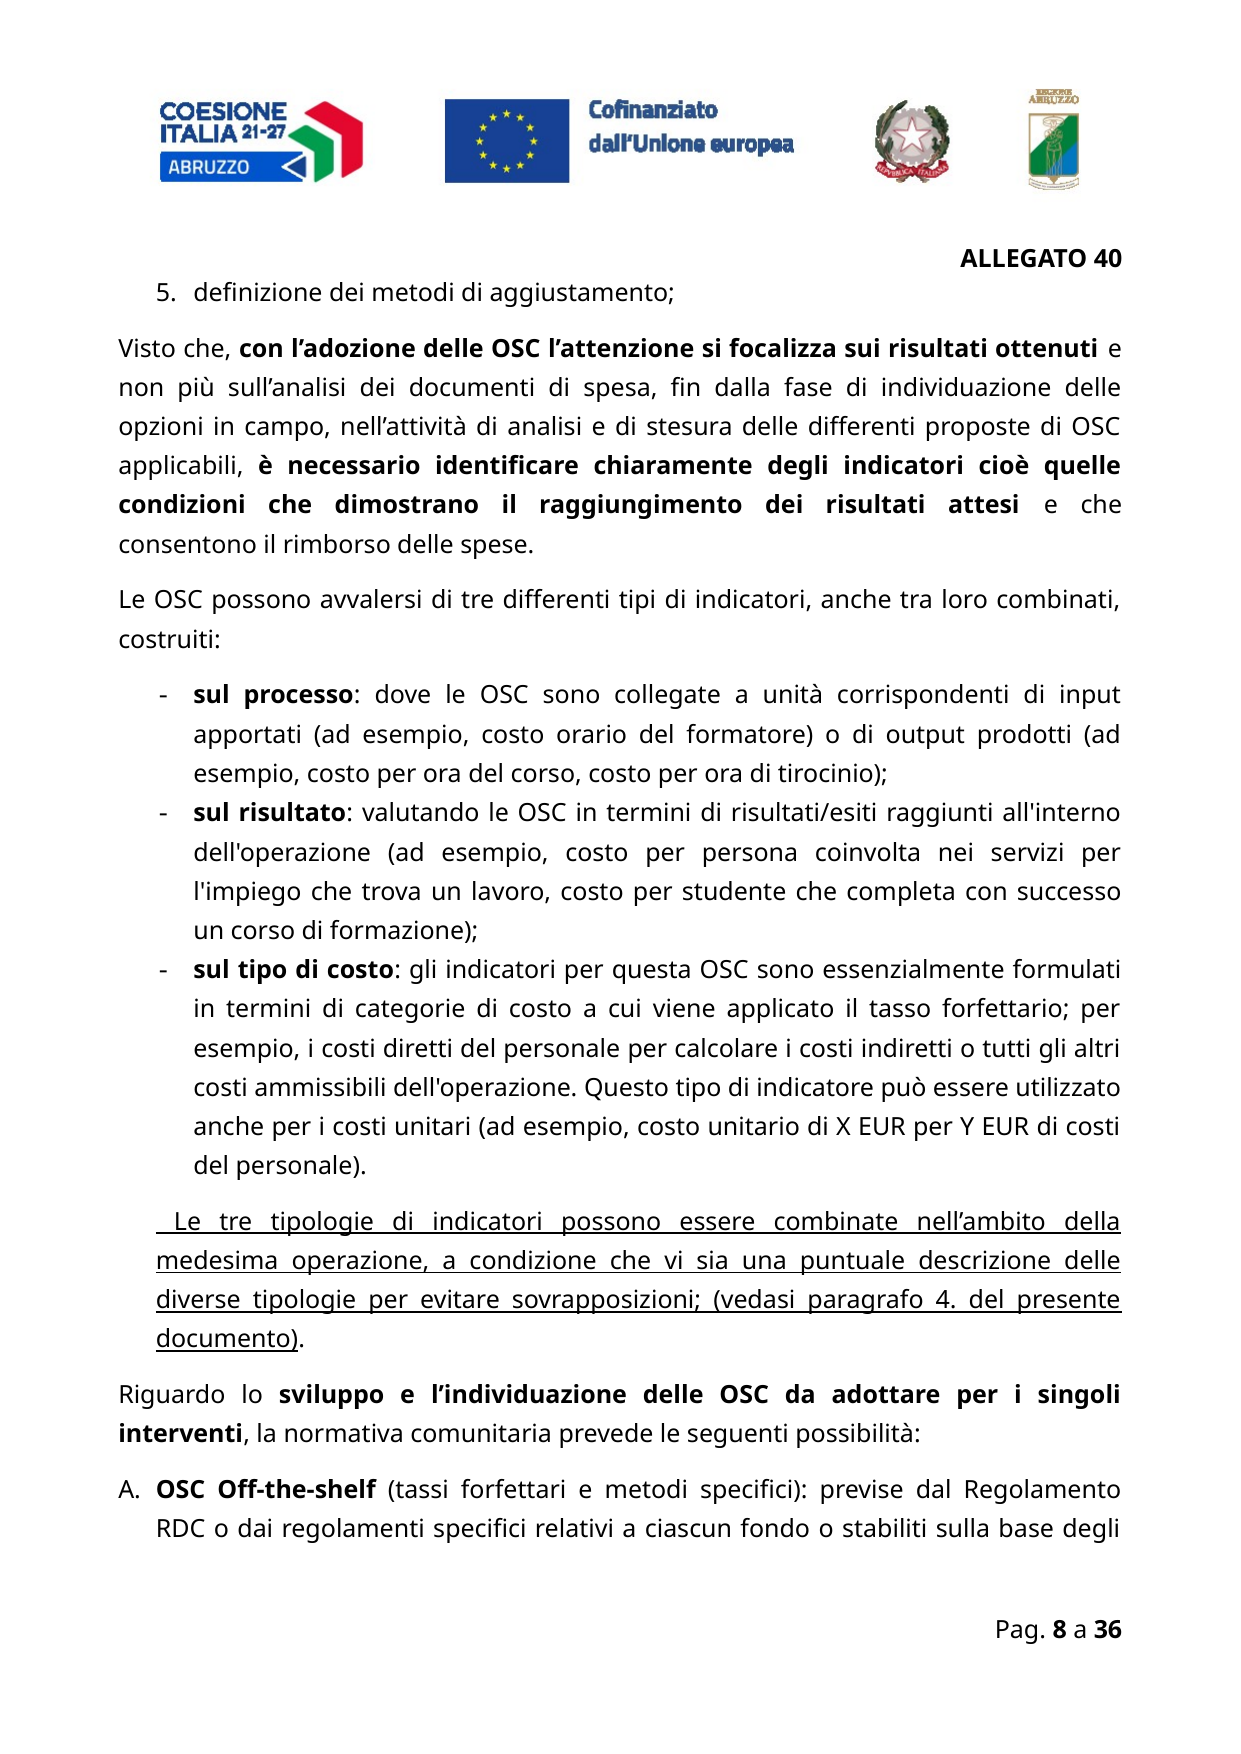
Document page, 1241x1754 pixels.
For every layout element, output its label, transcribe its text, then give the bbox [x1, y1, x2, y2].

text Le tre tipologie di indicatori possono essere combinate nell’ambito della medesima operazione, a condizione che vi sia una puntuale descrizione delle diverse tipologie per evitare sovrapposizioni; (vedasi paragrafo 4. del presente documento). [156, 1204, 1122, 1311]
text Le tre tipologie di indicatori possono essere combinate nell’ambito della medesima operazione, a condizione che vi sia una puntuale descrizione delle diverse tipologie per evitare sovrapposizioni; (vedasi paragrafo 4. del presente documento). [156, 1313, 1122, 1355]
list definizione dei metodi di aggiustamento; [156, 275, 1122, 309]
picture [118, 73, 1123, 207]
list sul processo: dove le OSC sono collegate a unità corrispondenti di input apportati (ad esempio, costo orario del formatore) o di output prodotti (ad esempio, costo per ora del corso, costo per ora di tirocinio); [156, 677, 1122, 790]
text Le OSC possono avvalersi di tre differenti tipi di indicatori, anche tra loro combinati, costruiti: [118, 582, 1122, 655]
text Riguardo lo sviluppo e l’individuazione delle OSC da adottare per i singoli interventi, la normativa comunitaria prevede le seguenti possibilità: [118, 1377, 1122, 1450]
text Visto che, con l’adozione delle OSC l’attenzione si focalizza sui risultati ottenuti e non più sull’analisi dei documenti di spesa, fin dalla fase di individuazione delle opzioni in campo, nell’attività di analisi e di stesura delle differenti proposte di OSC applicabili, è necessario identificare chiaramente degli indicatori cioè quelle condizioni che dimostrano il raggiungimento dei risultati attesi e che consentono il rimborso delle spese. [118, 331, 1122, 560]
list sul tipo di costo: gli indicatori per questa OSC sono essenzialmente formulati in termini di categorie di costo a cui viene applicato il tasso forfettario; per esempio, i costi diretti del personale per calcolare i costi indiretti o tutti gli altri costi ammissibili dell'operazione. Questo tipo di indicatore può essere utilizzato anche per i costi unitari (ad esempio, costo unitario di X EUR per Y EUR di costi del personale). [156, 952, 1122, 1182]
list sul risultato: valutando le OSC in termini di risultati/esiti raggiunti all'interno dell'operazione (ad esempio, costo per persona coinvolta nei servizi per l'impiego che trova un lavoro, costo per studente che completa con successo un corso di formazione); [156, 795, 1122, 947]
